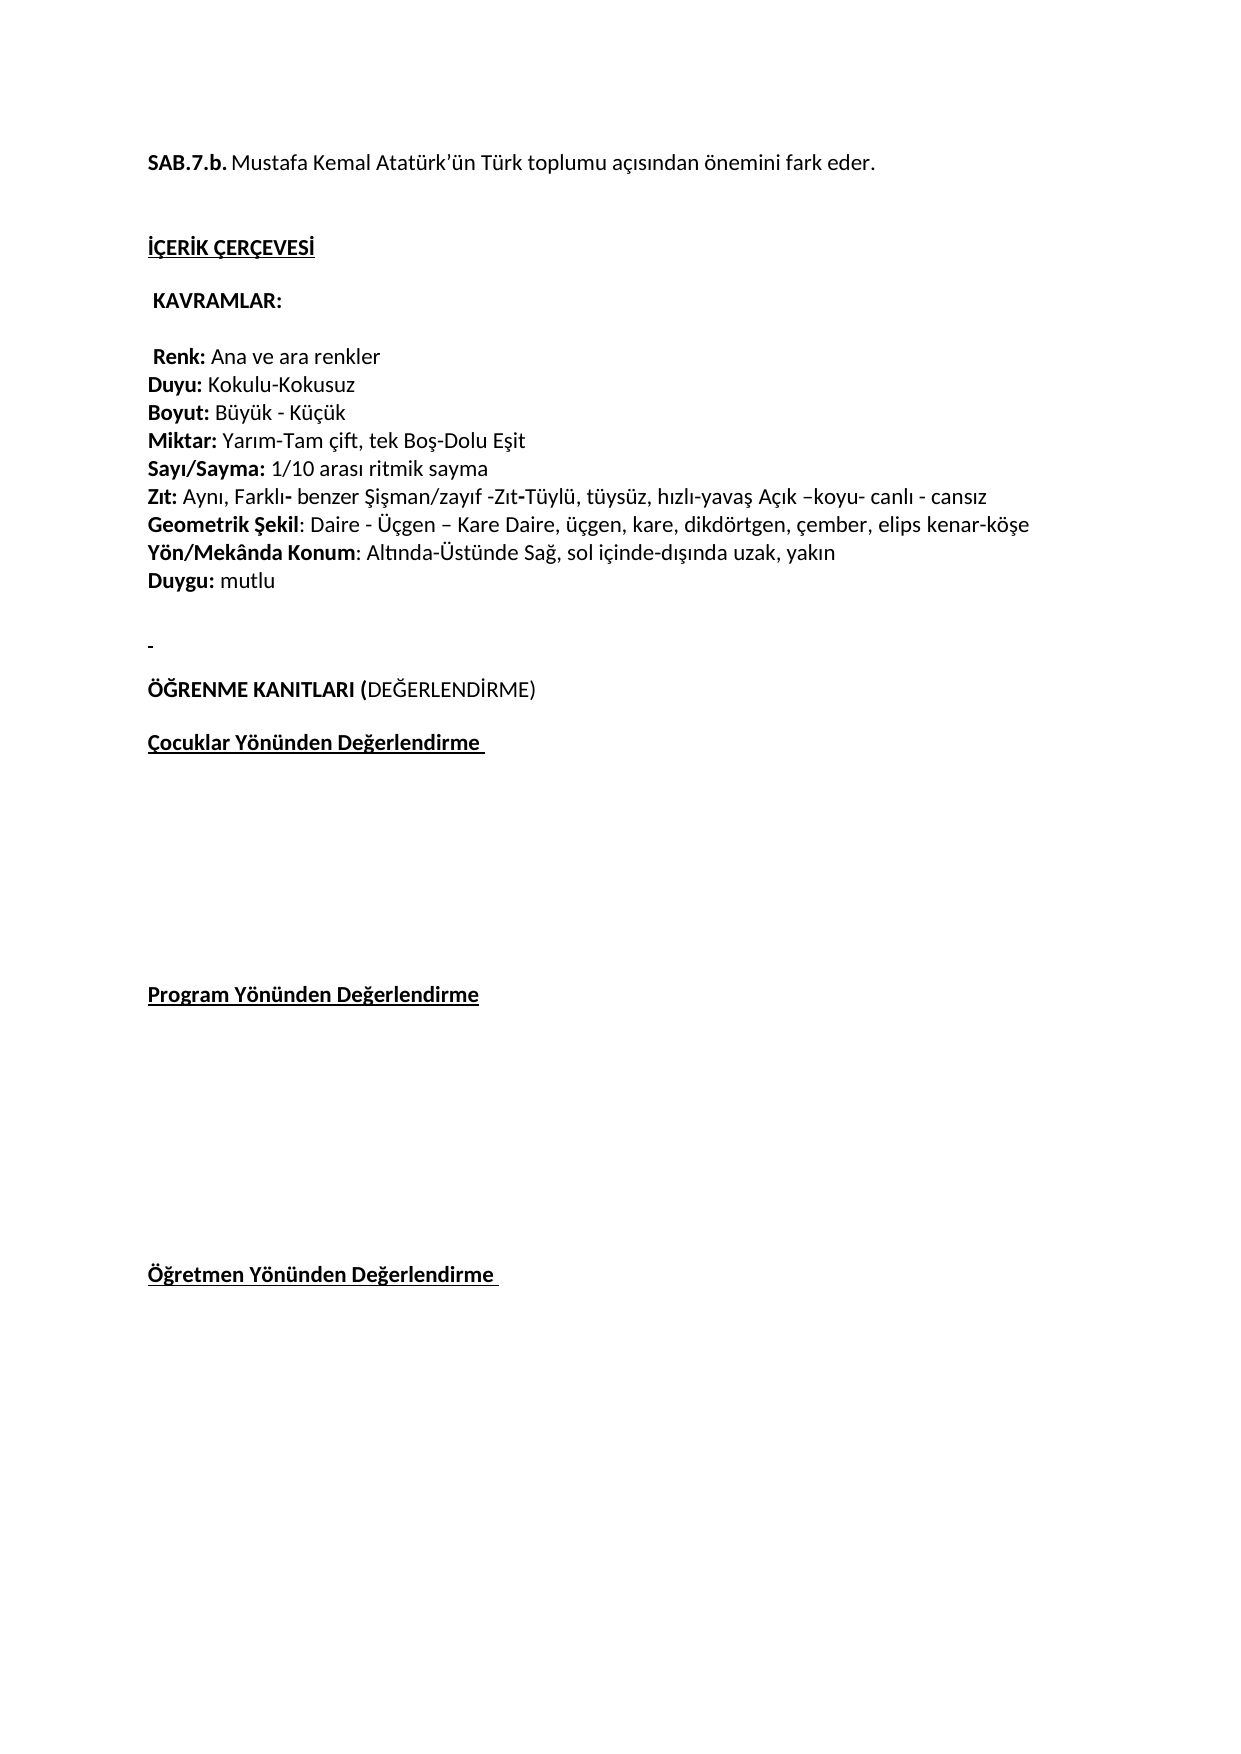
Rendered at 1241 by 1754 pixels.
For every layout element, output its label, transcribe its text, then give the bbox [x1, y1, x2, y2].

text KAVRAMLAR: [148, 286, 1093, 314]
text SAB.7.b. Mustafa Kemal Atatürk’ün Türk toplumu açısından önemini fark eder. [148, 148, 1093, 176]
text ÖĞRENME KANITLARI (DEĞERLENDİRME) [148, 675, 1093, 703]
text Zıt: Aynı, Farklı- benzer Şişman/zayıf -Zıt-Tüylü, tüysüz, hızlı-yavaş Açık –koyu- canlı - cansız [148, 482, 1093, 510]
text Program Yönünden Değerlendirme [148, 980, 1093, 1008]
text Öğretmen Yönünden Değerlendirme [148, 1261, 1093, 1288]
text Duygu: mutlu [148, 566, 1093, 594]
text Duyu: Kokulu-Kokusuz [148, 370, 1093, 398]
text Geometrik Şekil: Daire - Üçgen – Kare Daire, üçgen, kare, dikdörtgen, çember, elips kenar-köşe [148, 510, 505, 538]
text Yön/Mekânda Konum: Altında-Üstünde Sağ, sol içinde-dışında uzak, yakın [148, 538, 1093, 566]
text İÇERİK ÇERÇEVESİ [148, 233, 1093, 261]
text Renk: Ana ve ara renkler [148, 342, 1093, 370]
text Çocuklar Yönünden Değerlendirme [148, 728, 1093, 756]
text Sayı/Sayma: 1/10 arası ritmik sayma [148, 454, 1093, 482]
text Miktar: Yarım-Tam çift, tek Boş-Dolu Eşit [148, 426, 1093, 454]
text Boyut: Büyük - Küçük [148, 398, 1093, 426]
